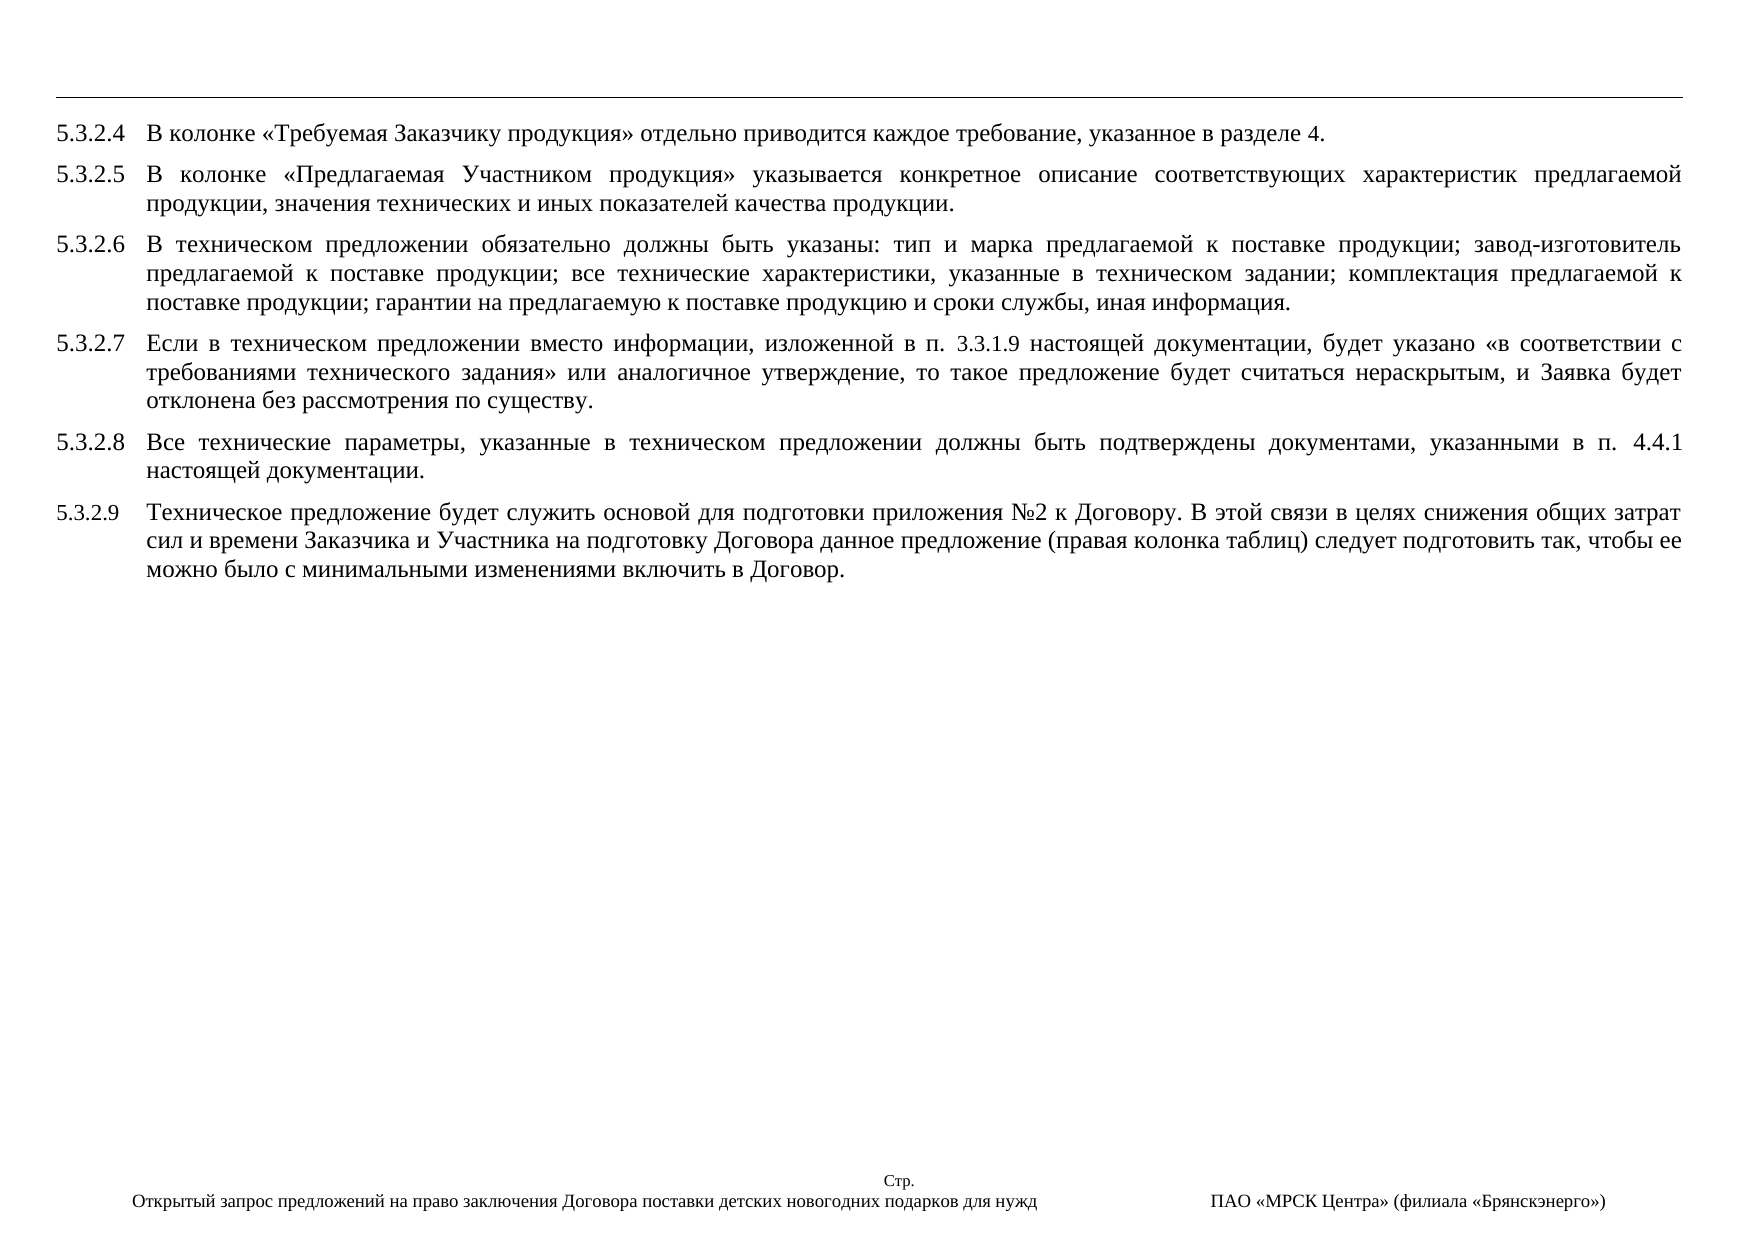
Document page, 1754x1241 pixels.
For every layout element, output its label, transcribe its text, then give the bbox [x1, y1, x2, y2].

list Если в техническом предложении вместо информации, изложенной в п. 3.3.1.9 настоящей документации, будет указано «в соответствии с требованиями технического задания» или аналогичное утверждение, то такое предложение будет считаться нераскрытым, и Заявка будет отклонена без рассмотрения по существу. [56, 328, 1683, 414]
list В колонке «Предлагаемая Участником продукция» указывается конкретное описание соответствующих характеристик предлагаемой продукции, значения технических и иных показателей качества продукции. [56, 159, 1683, 217]
list Техническое предложение будет служить основой для подготовки приложения №2 к Договору. В этой связи в целях снижения общих затрат сил и времени Заказчика и Участника на подготовку Договора данное предложение (правая колонка таблиц) следует подготовить так, чтобы ее можно было с минимальными изменениями включить в Договор. [56, 497, 1683, 583]
list В техническом предложении обязательно должны быть указаны: тип и марка предлагаемой к поставке продукции; завод-изготовитель предлагаемой к поставке продукции; все технические характеристики, указанные в техническом задании; комплектация предлагаемой к поставке продукции; гарантии на предлагаемую к поставке продукцию и сроки службы, иная информация. [56, 229, 1683, 316]
list В колонке «Требуемая Заказчику продукция» отдельно приводится каждое требование, указанное в разделе 4. [56, 118, 1683, 147]
list Все технические параметры, указанные в техническом предложении должны быть подтверждены документами, указанными в п. 4.4.1 настоящей документации. [56, 427, 1683, 484]
